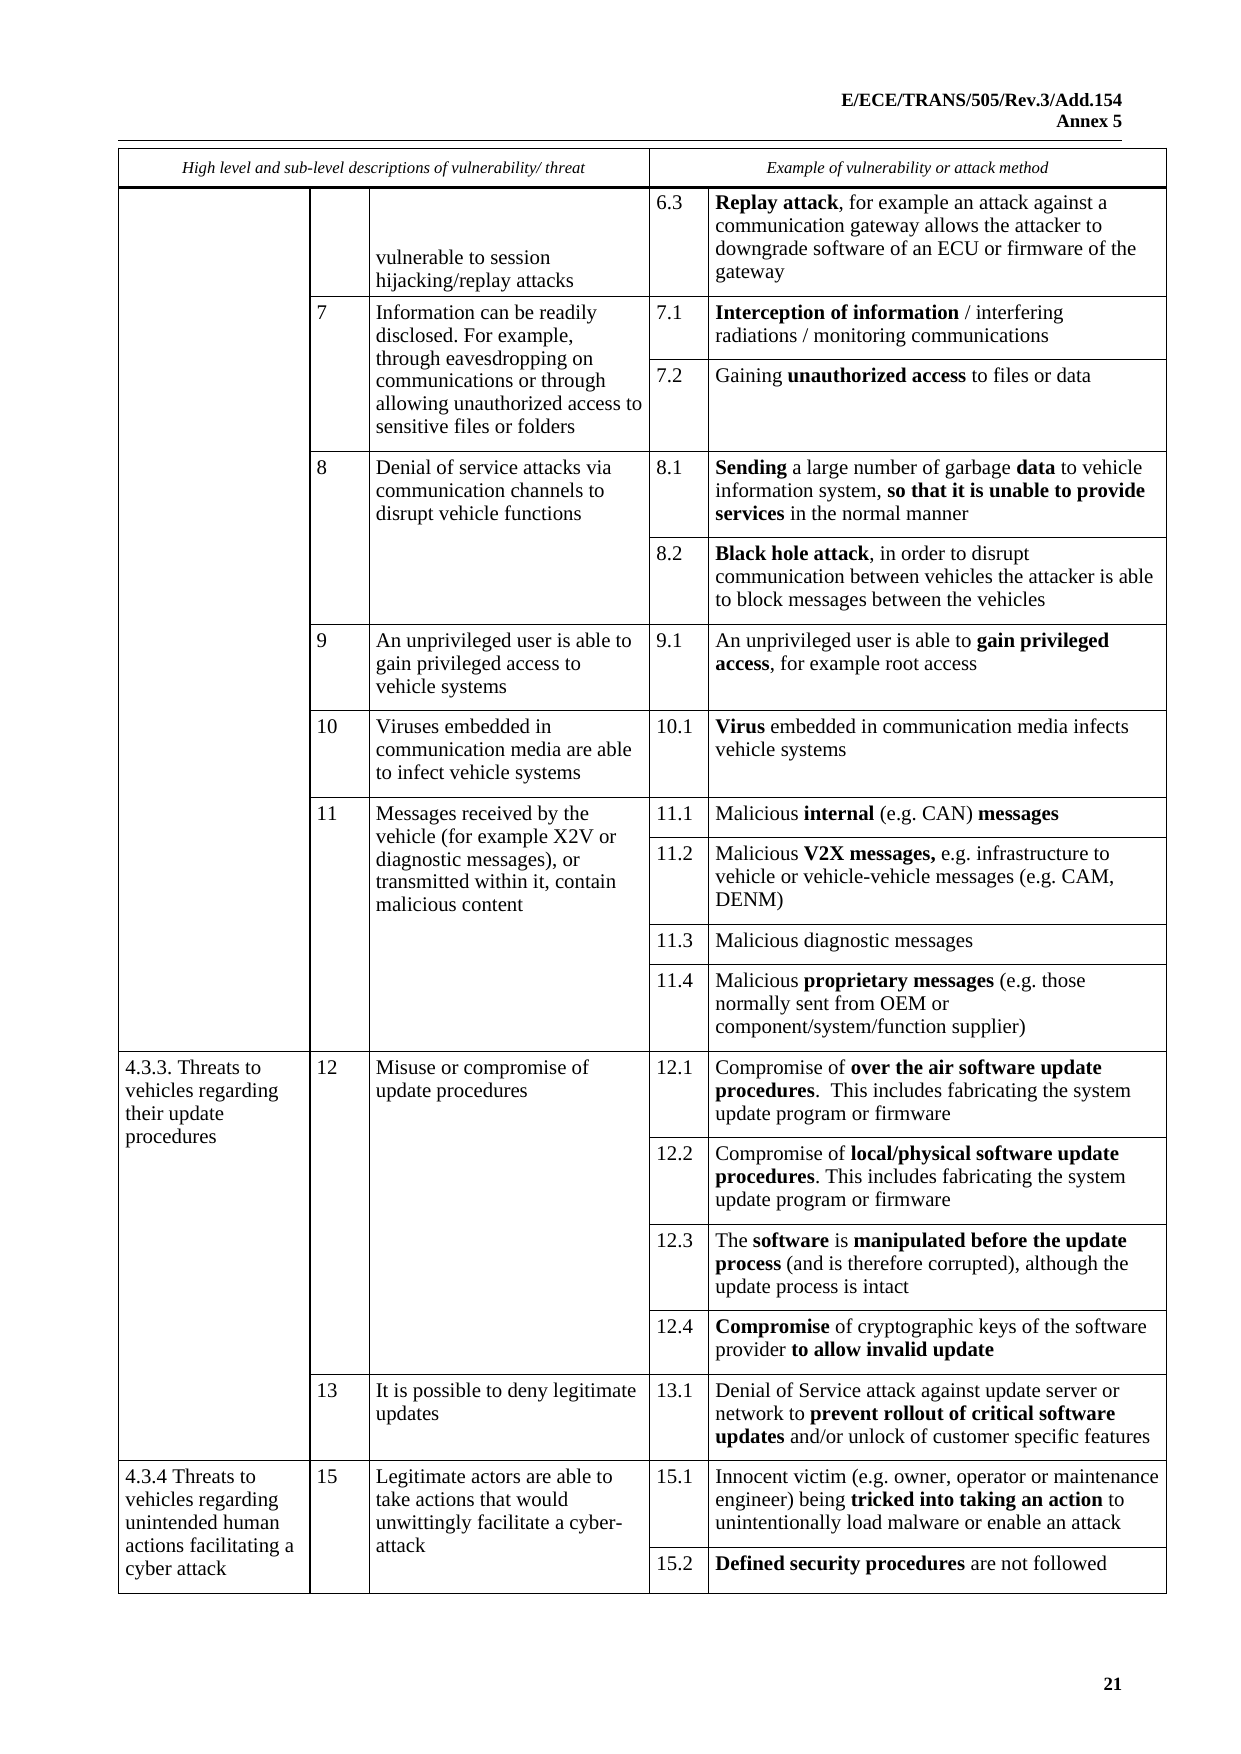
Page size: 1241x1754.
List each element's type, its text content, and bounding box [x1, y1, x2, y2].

table_cell Compromise of over the air software update procedures. This includes fabricating the system update program or firmware [709, 1052, 1166, 1137]
table_cell 8 [311, 452, 369, 624]
table_cell Misuse or compromise of update procedures [370, 1052, 649, 1374]
table_cell 12.2 [650, 1138, 708, 1224]
table_cell 11.3 [650, 925, 708, 964]
table_cell Black hole attack, in order to disrupt communication between vehicles the attacker is able to block messages between the vehicles [709, 538, 1166, 624]
table_cell 13 [311, 1375, 369, 1460]
table_cell Messages received by the vehicle (for example X2V or diagnostic messages), or transmitted within it, contain malicious content [370, 798, 649, 1051]
table_cell 12 [311, 1052, 369, 1374]
table_cell 15.1 [650, 1461, 708, 1547]
table_cell 9 [311, 625, 369, 710]
table_cell Malicious internal (e.g. CAN) messages [709, 798, 1166, 837]
table_cell It is possible to deny legitimate updates [370, 1375, 649, 1460]
table_cell Gaining unauthorized access to files or data [709, 360, 1166, 451]
table_cell 8.1 [650, 452, 708, 537]
table_cell Malicious proprietary messages (e.g. those normally sent from OEM or component/system/function supplier) [709, 965, 1166, 1051]
table_cell 10 [311, 711, 369, 797]
table_header High level and sub-level descriptions of vulnerability/ threat [119, 149, 649, 186]
table_cell 15 [311, 1461, 369, 1592]
table_cell Innocent victim (e.g. owner, operator or maintenance engineer) being tricked into taking an action to unintentionally load malware or enable an attack [709, 1461, 1166, 1547]
table_cell Replay attack, for example an attack against a communication gateway allows the attacker to downgrade software of an ECU or firmware of the gateway [709, 189, 1166, 296]
table_cell Interception of information / interfering radiations / monitoring communications [709, 297, 1166, 359]
table_cell Sending a large number of garbage data to vehicle information system, so that it is unable to provide services in the normal manner [709, 452, 1166, 537]
table_cell Viruses embedded in communication media are able to infect vehicle systems [370, 711, 649, 797]
table_cell 7.2 [650, 360, 708, 451]
table_cell 9.1 [650, 625, 708, 710]
table_cell Denial of Service attack against update server or network to prevent rollout of critical software updates and/or unlock of customer specific features [709, 1375, 1166, 1460]
table_cell Virus embedded in communication media infects vehicle systems [709, 711, 1166, 797]
table_cell Denial of service attacks via communication channels to disrupt vehicle functions [370, 452, 649, 624]
table_cell 4.3.4 Threats to vehicles regarding unintended human actions facilitating a cyber attack [119, 1461, 309, 1592]
table_cell An unprivileged user is able to gain privileged access to vehicle systems [370, 625, 649, 710]
table_cell 12.3 [650, 1225, 708, 1310]
table_cell 11.4 [650, 965, 708, 1051]
table_cell Malicious diagnostic messages [709, 925, 1166, 964]
table_cell 15.2 [650, 1548, 708, 1592]
table_cell 11.1 [650, 798, 708, 837]
table_cell 8.2 [650, 538, 708, 624]
table_cell Defined security procedures are not followed [709, 1548, 1166, 1592]
table_cell Compromise of local/physical software update procedures. This includes fabricating the system update program or firmware [709, 1138, 1166, 1224]
table_cell 13.1 [650, 1375, 708, 1460]
table_cell An unprivileged user is able to gain privileged access, for example root access [709, 625, 1166, 710]
table_cell 12.1 [650, 1052, 708, 1137]
table_cell 6.3 [650, 189, 708, 296]
table_cell 7.1 [650, 297, 708, 359]
table_cell Information can be readily disclosed. For example, through eavesdropping on communications or through allowing unauthorized access to sensitive files or folders [370, 297, 649, 451]
table_cell The software is manipulated before the update process (and is therefore corrupted), although the update process is intact [709, 1225, 1166, 1310]
table_cell Compromise of cryptographic keys of the software provider to allow invalid update [709, 1311, 1166, 1374]
table_cell 11.2 [650, 838, 708, 924]
table_cell 11 [311, 798, 369, 1051]
table_cell 7 [311, 297, 369, 451]
table_cell Malicious V2X messages, e.g. infrastructure to vehicle or vehicle-vehicle messages (e.g. CAM, DENM) [709, 838, 1166, 924]
table_cell Legitimate actors are able to take actions that would unwittingly facilitate a cyber-attack [370, 1461, 649, 1592]
table_cell 10.1 [650, 711, 708, 797]
table_header Example of vulnerability or attack method [650, 149, 1166, 186]
table_cell 4.3.3. Threats to vehicles regarding their update procedures [119, 1052, 309, 1460]
table_cell 12.4 [650, 1311, 708, 1374]
